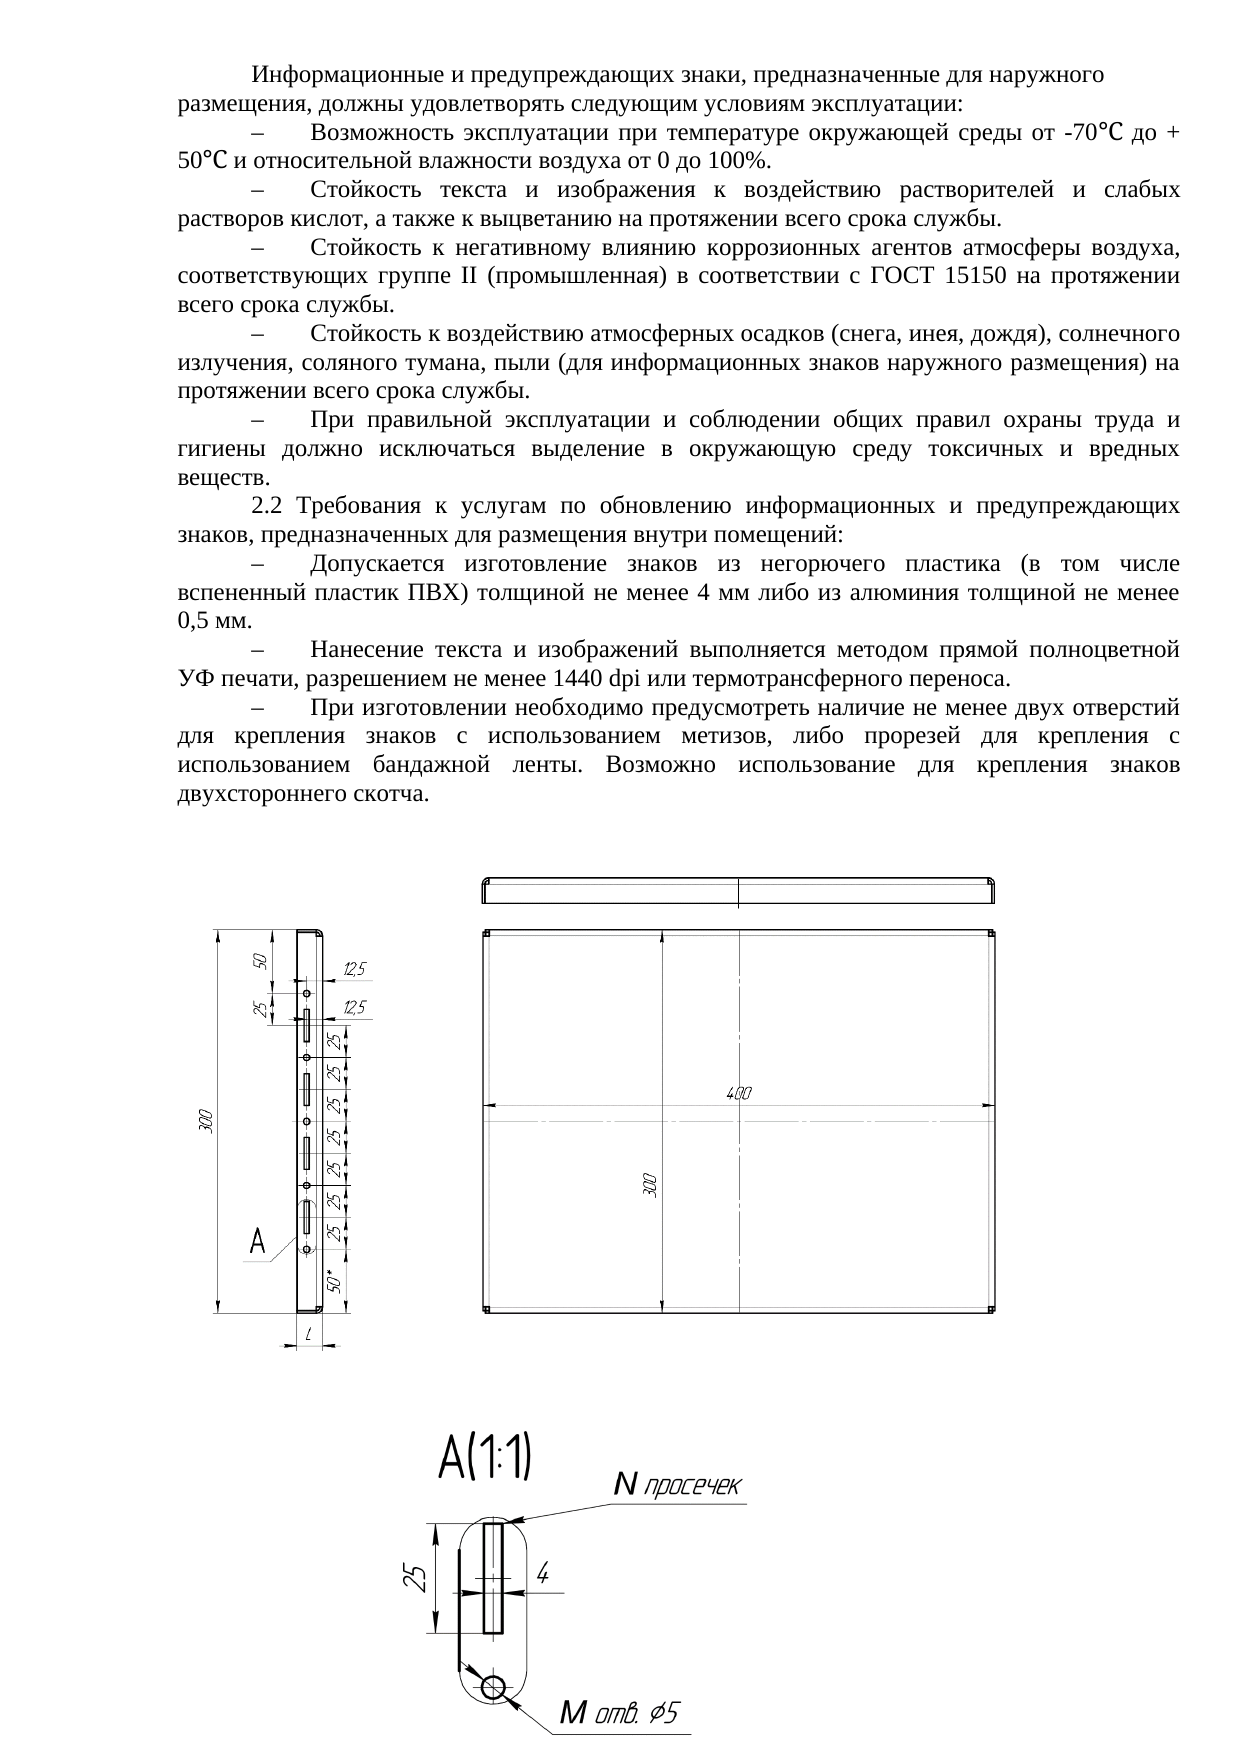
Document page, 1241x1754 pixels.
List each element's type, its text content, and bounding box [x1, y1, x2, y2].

list Стойкость текста и изображения к воздействию растворителей и слабых растворов кислот, а также к выцветанию на протяжении всего срока службы. [177, 174, 1181, 232]
list Допускается изготовление знаков из негорючего пластика (в том числе вспененный пластик ПВХ) толщиной не менее 4 мм либо из алюминия толщиной не менее 0,5 мм. [177, 548, 1181, 634]
list При изготовлении необходимо предусмотреть наличие не менее двух отверстий для крепления знаков с использованием метизов, либо прорезей для крепления с использованием бандажной ленты. Возможно использование для крепления знаков двухстороннего скотча. [177, 692, 1181, 807]
list Нанесение текста и изображений выполняется методом прямой полноцветной УФ печати, разрешением не менее 1440 dpi или термотрансферного переноса. [177, 634, 1181, 692]
picture [372, 1410, 748, 1739]
text 2.2 Требования к услугам по обновлению информационных и предупреждающих знаков, предназначенных для размещения внутри помещений: [177, 490, 1181, 548]
list Стойкость к негативному влиянию коррозионных агентов атмосферы воздуха, соответствующих группе II (промышленная) в соответствии с ГОСТ 15150 на протяжении всего срока службы. [177, 232, 1181, 318]
list При правильной эксплуатации и соблюдении общих правил охраны труда и гигиены должно исключаться выделение в окружающую среду токсичных и вредных веществ. [177, 404, 1181, 490]
list Возможность эксплуатации при температуре окружающей среды от -70℃ до + 50℃ и относительной влажности воздуха от 0 до 100%. [177, 117, 1181, 174]
picture [177, 855, 1008, 1396]
list Стойкость к воздействию атмосферных осадков (снега, инея, дождя), солнечного излучения, соляного тумана, пыли (для информационных знаков наружного размещения) на протяжении всего срока службы. [177, 318, 1181, 404]
text Информационные и предупреждающих знаки, предназначенные для наружного размещения, должны удовлетворять следующим условиям эксплуатации: [177, 59, 1181, 117]
